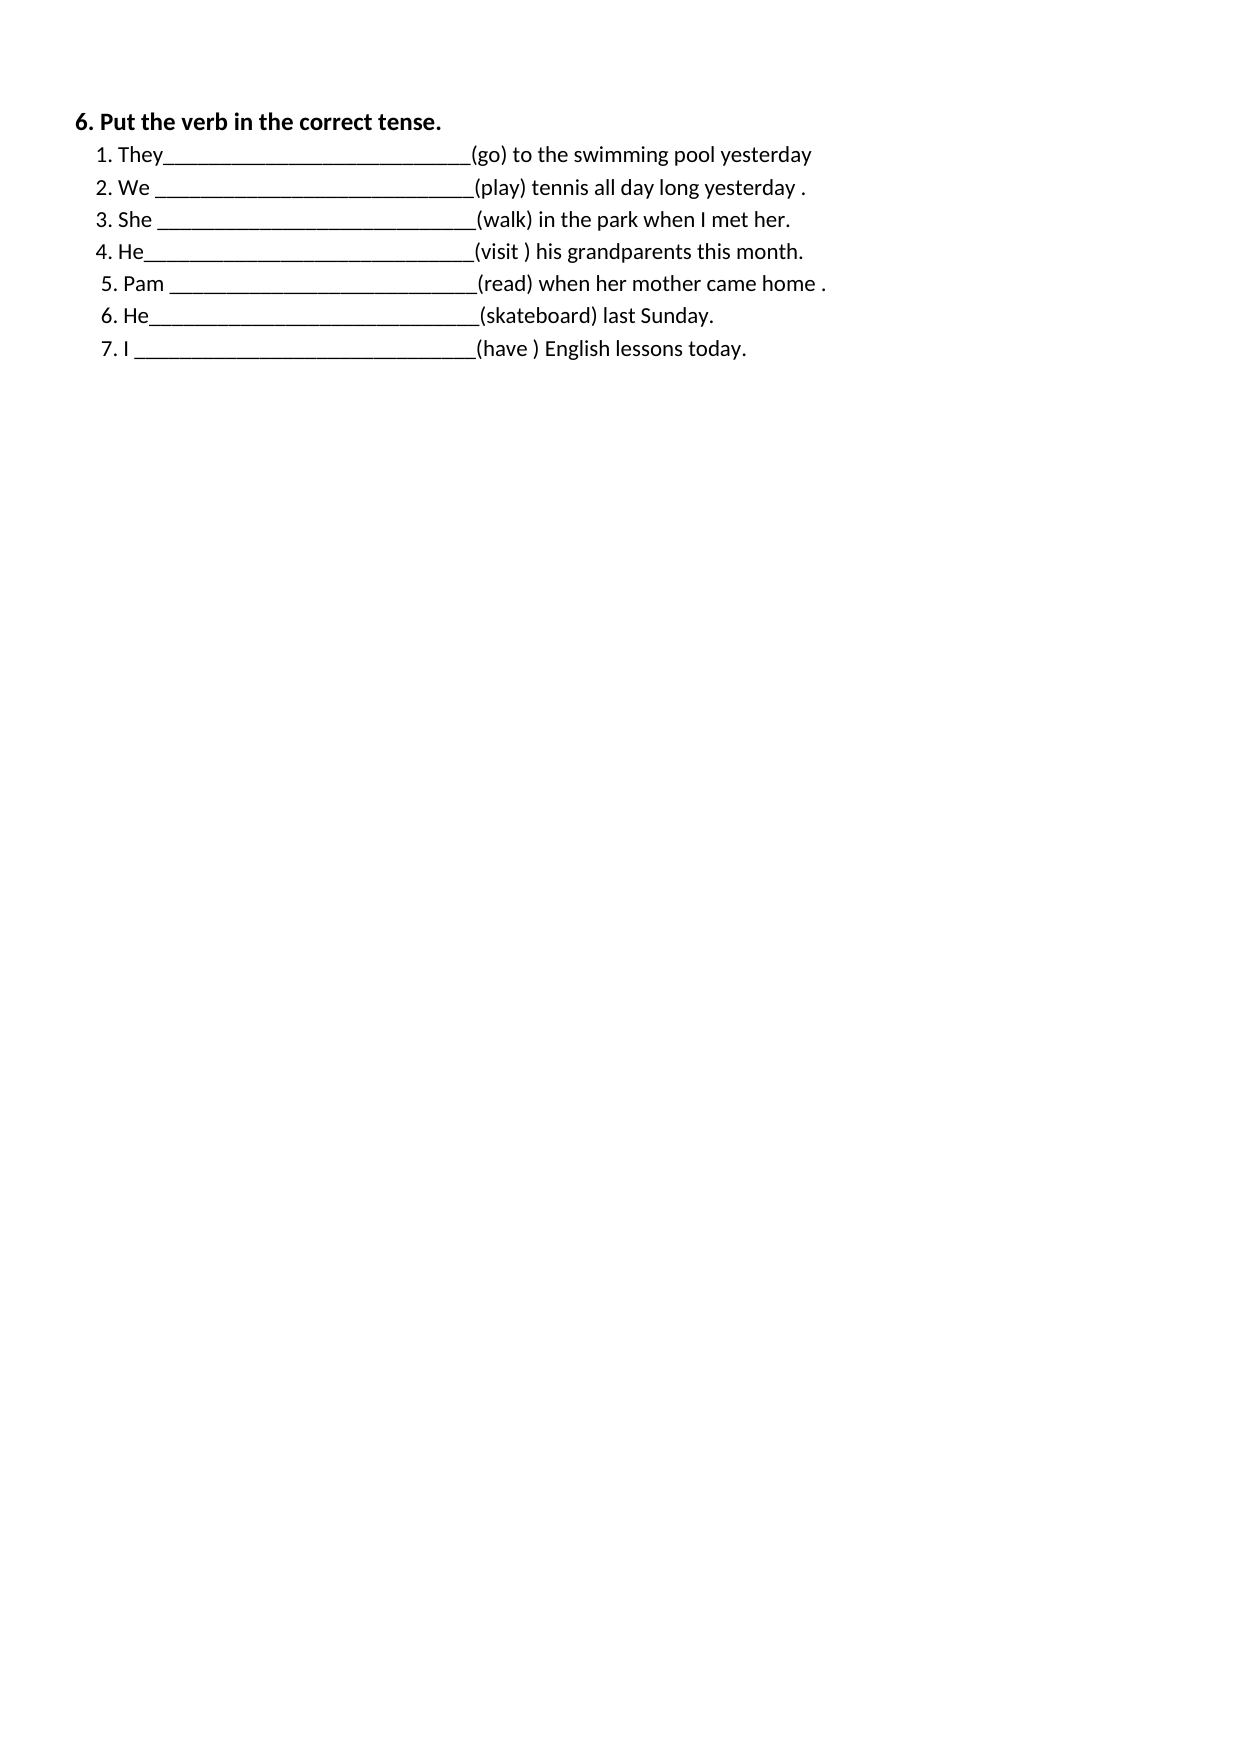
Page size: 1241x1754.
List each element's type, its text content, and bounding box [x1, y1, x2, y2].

text 6. Put the verb in the correct tense. [75, 106, 1165, 136]
text 6. He_____________________________(skateboard) last Sunday. [75, 302, 1165, 329]
text 3. She ____________________________(walk) in the park when I met her. [75, 205, 1165, 233]
text 7. I ______________________________(have ) English lessons today. [75, 334, 1165, 362]
text 2. We ____________________________(play) tennis all day long yesterday . [75, 173, 1165, 201]
text 1. They___________________________(go) to the swimming pool yesterday [75, 141, 1165, 169]
text 4. He_____________________________(visit ) his grandparents this month. [75, 237, 1165, 265]
text 5. Pam ___________________________(read) when her mother came home . [75, 269, 1165, 297]
